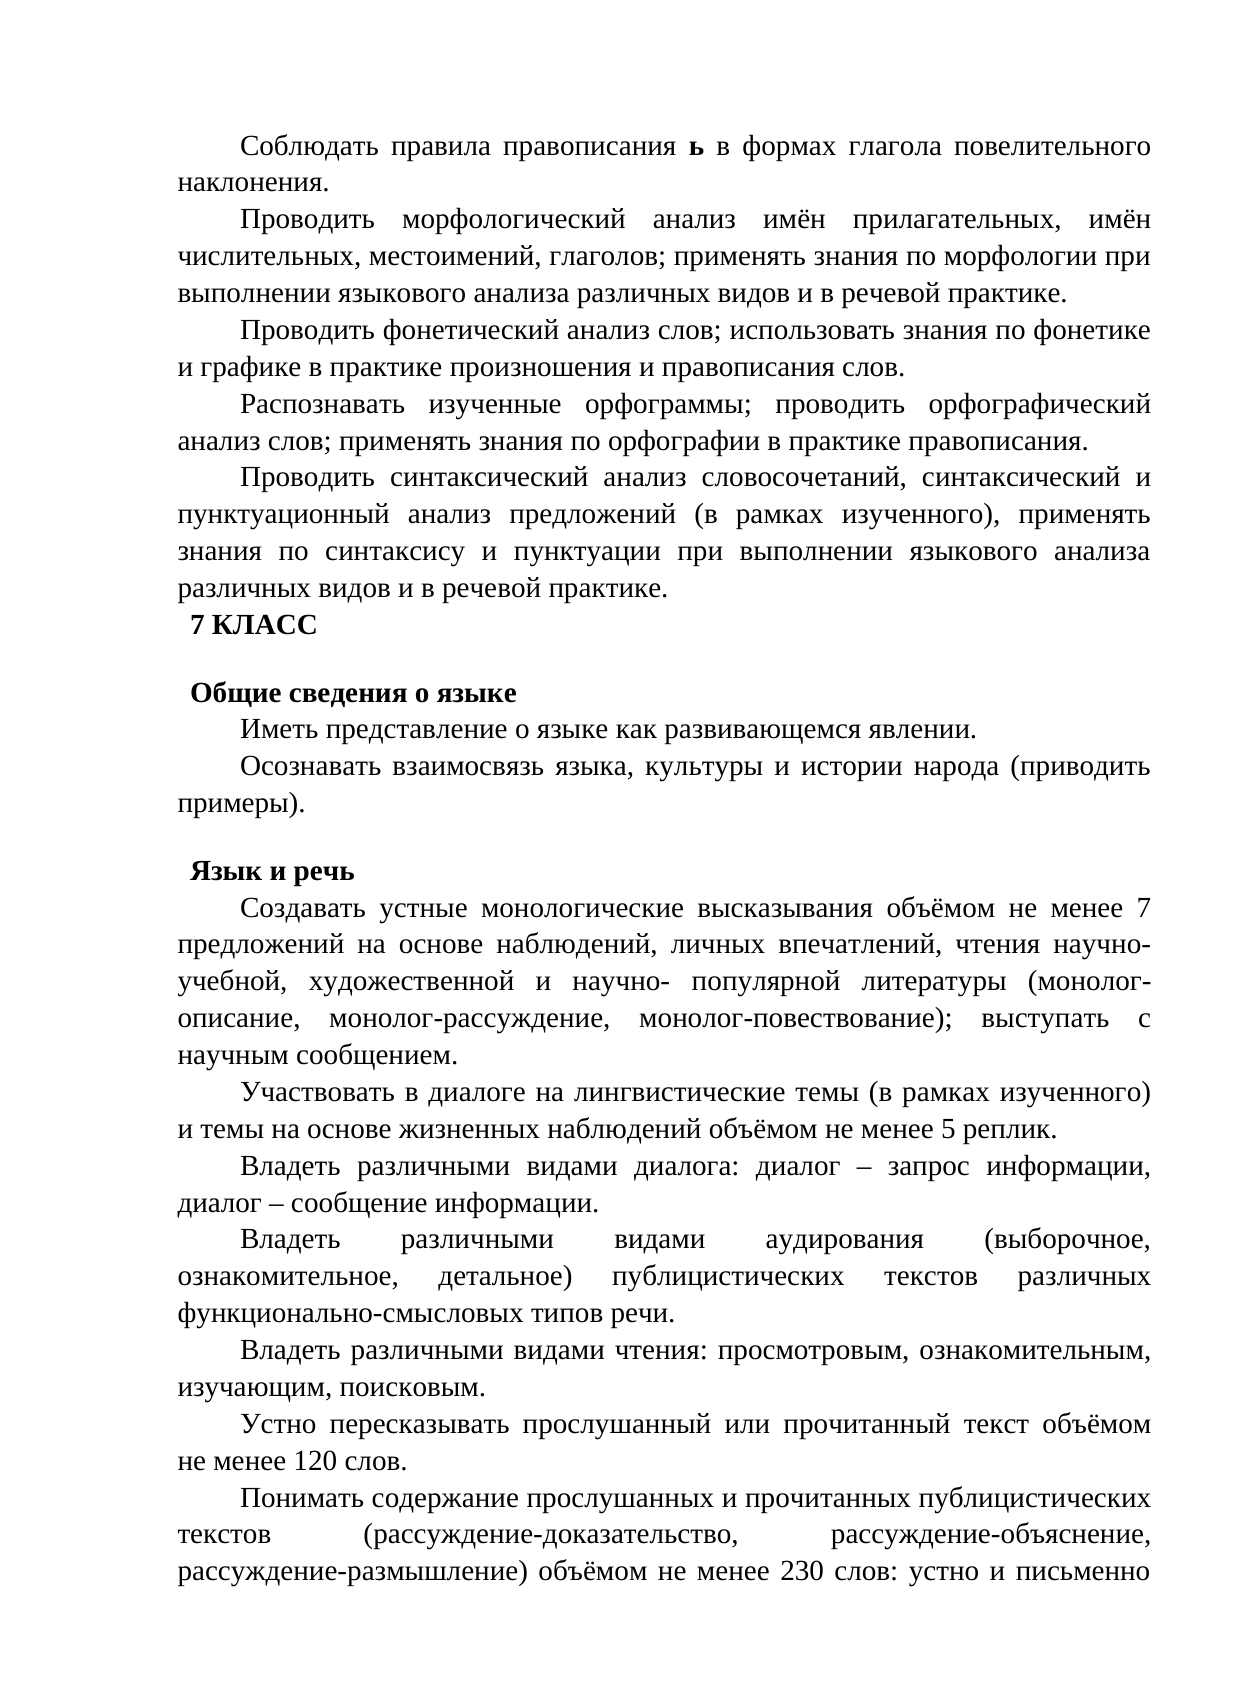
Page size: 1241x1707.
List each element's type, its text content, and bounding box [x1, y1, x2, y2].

text Осознавать взаимосвязь языка, культуры и истории народа (приводить примеры). [177, 748, 1152, 819]
text Проводить морфологический анализ имён прилагательных, имён числительных, местоимений, глаголов; применять знания по морфологии при выполнении языкового анализа различных видов и в речевой практике. [177, 201, 1152, 309]
text Язык и речь [190, 853, 1152, 886]
text Владеть различными видами диалога: диалог – запрос информации, диалог – сообщение информации. [177, 1148, 1152, 1218]
text Проводить синтаксический анализ словосочетаний, синтаксический и пунктуационный анализ предложений (в рамках изученного), применять знания по синтаксису и пунктуации при выполнении языкового анализа различных видов и в речевой практике. [177, 459, 1152, 604]
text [177, 1480, 1152, 1587]
text Владеть различными видами чтения: просмотровым, ознакомительным, изучающим, поисковым. [177, 1332, 1152, 1403]
text Соблюдать правила правописания ь в формах глагола повелительного наклонения. [177, 128, 1152, 198]
text Участвовать в диалоге на лингвистические темы (в рамках изученного) и темы на основе жизненных наблюдений объёмом не менее 5 реплик. [177, 1074, 1152, 1144]
text 7 КЛАСС [190, 607, 1152, 641]
text Общие сведения о языке [190, 675, 1152, 708]
text Владеть различными видами аудирования (выборочное, ознакомительное, детальное) публицистических текстов различных функционально-смысловых типов речи. [177, 1222, 1152, 1329]
text Создавать устные монологические высказывания объёмом не менее 7 предложений на основе наблюдений, личных впечатлений, чтения научно-учебной, художественной и научно-­ по­пулярной литературы (монолог-описание, монолог-рассуждение, монолог-повествование); выступать с научным сообщением. [177, 890, 1152, 1071]
text Иметь представление о языке как развивающемся явлении. [177, 712, 1152, 745]
text Распознавать изученные орфограммы; проводить орфографический анализ слов; применять знания по орфографии в практике правописания. [177, 386, 1152, 456]
text Проводить фонетический анализ слов; использовать знания по фонетике и графике в практике произношения и правописания слов. [177, 312, 1152, 382]
text Устно пересказывать прослушанный или прочитанный текст объёмом не менее 120 слов. [177, 1406, 1152, 1476]
